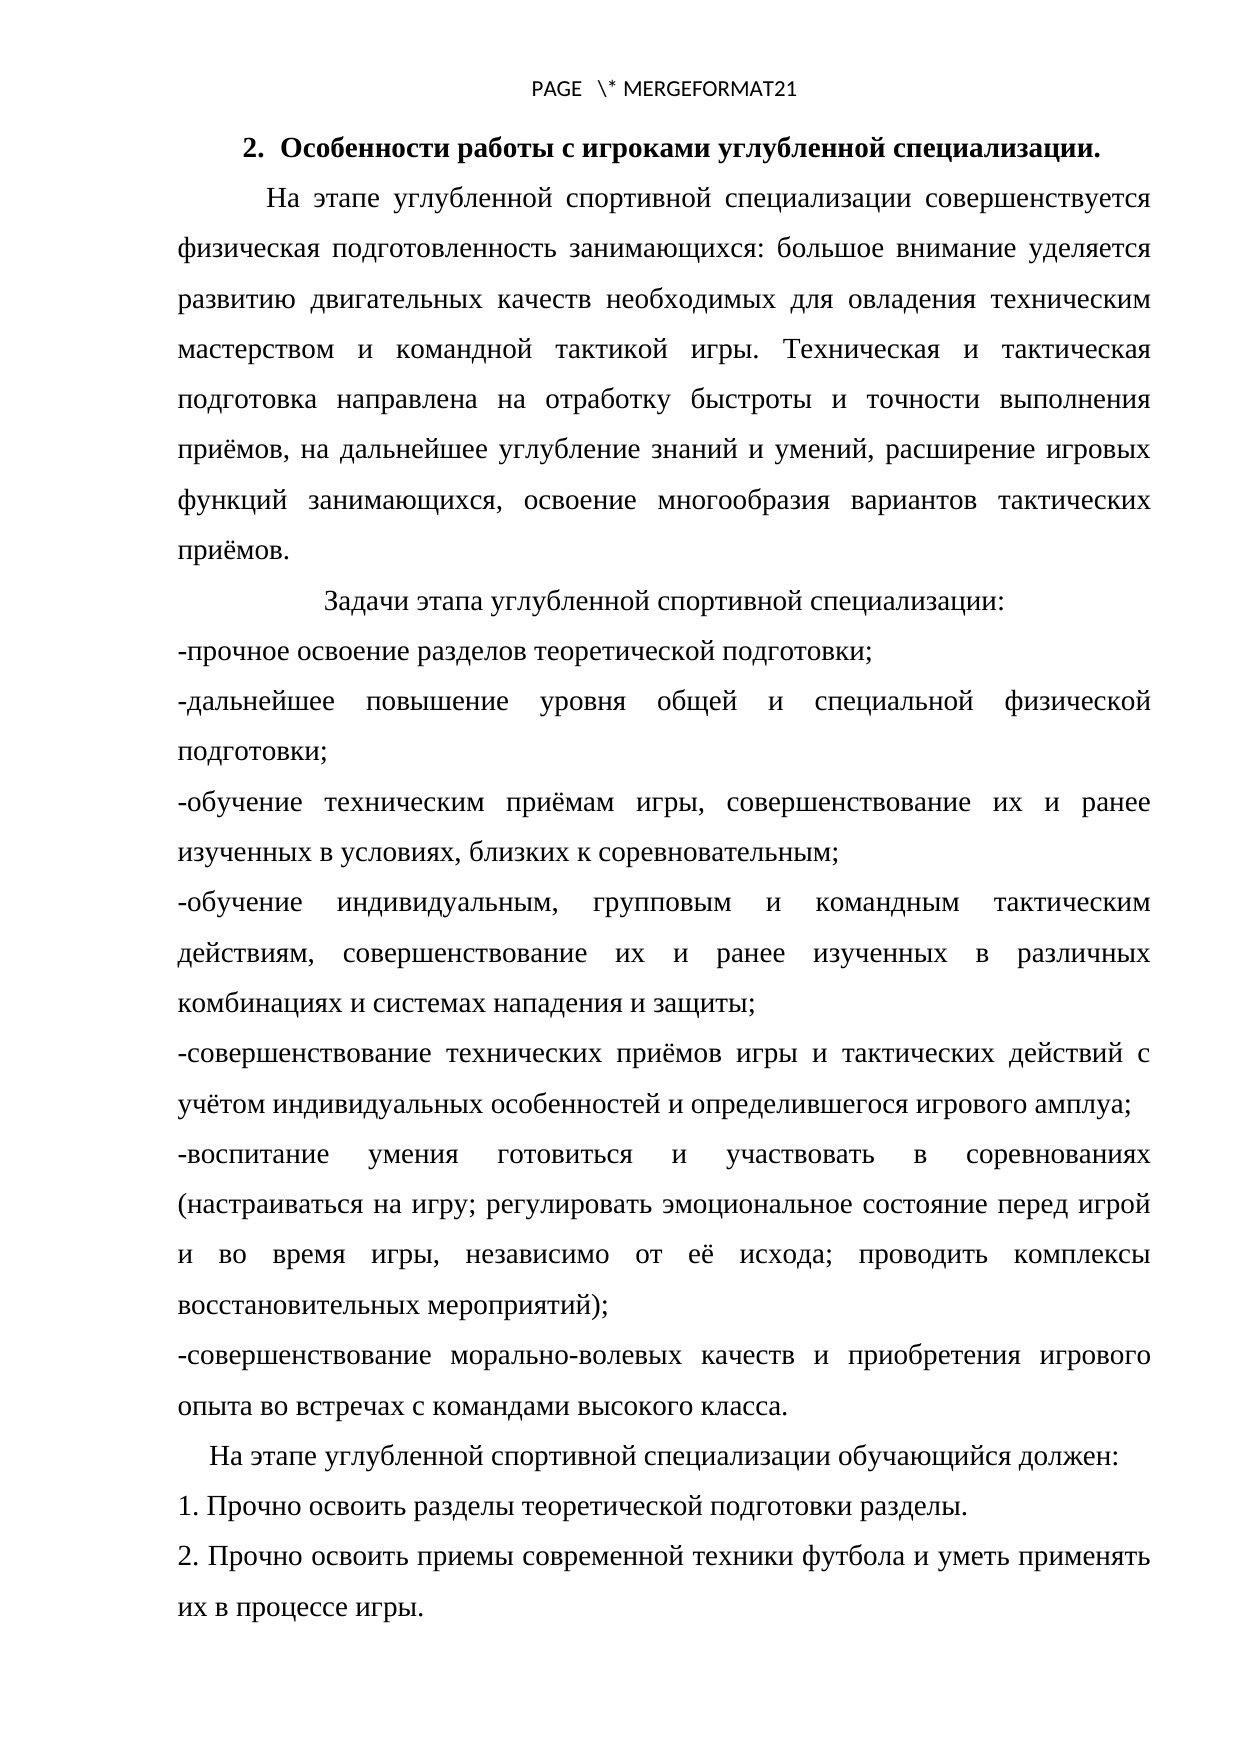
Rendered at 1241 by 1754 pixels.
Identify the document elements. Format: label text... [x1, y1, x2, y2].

text Задачи этапа углубленной спортивной специализации: [177, 583, 1152, 616]
text -дальнейшее повышение уровня общей и специальной физической подготовки; [177, 683, 1152, 767]
text -обучение индивидуальным, групповым и командным тактическим действиям, совершенствование их и ранее изученных в различных комбинациях и системах нападения и защиты; [177, 884, 1152, 1019]
text 2. Прочно освоить приемы современной техники футбола и уметь применять их в процессе игры. [177, 1538, 1152, 1622]
text -обучение техническим приёмам игры, совершенствование их и ранее изученных в условиях, близких к соревновательным; [177, 784, 1152, 868]
list Особенности работы с игроками углубленной специализации. [192, 130, 1152, 163]
text -совершенствование технических приёмов игры и тактических действий с учётом индивидуальных особенностей и определившегося игрового амплуа; [177, 1035, 1152, 1119]
text На этапе углубленной спортивной специализации совершенствуется физическая подготовленность занимающихся: большое внимание уделяется развитию двигательных качеств необходимых для овладения техническим мастерством и командной тактикой игры. Техническая и тактическая подготовка направлена на отработку быстроты и точности выполнения приёмов, на дальнейшее углубление знаний и умений, расширение игровых функций занимающихся, освоение многообразия вариантов тактических приёмов. [177, 180, 1152, 566]
text 1. Прочно освоить разделы теоретической подготовки разделы. [177, 1488, 1152, 1522]
text -совершенствование морально-волевых качеств и приобретения игрового опыта во встречах с командами высокого класса. [177, 1337, 1152, 1421]
text -воспитание умения готовиться и участвовать в соревнованиях (настраиваться на игру; регулировать эмоциональное состояние перед игрой и во время игры, независимо от её исхода; проводить комплексы восстановительных мероприятий); [177, 1136, 1152, 1321]
text На этапе углубленной спортивной специализации обучающийся должен: [177, 1438, 1152, 1471]
text -прочное освоение разделов теоретической подготовки; [177, 633, 1152, 666]
